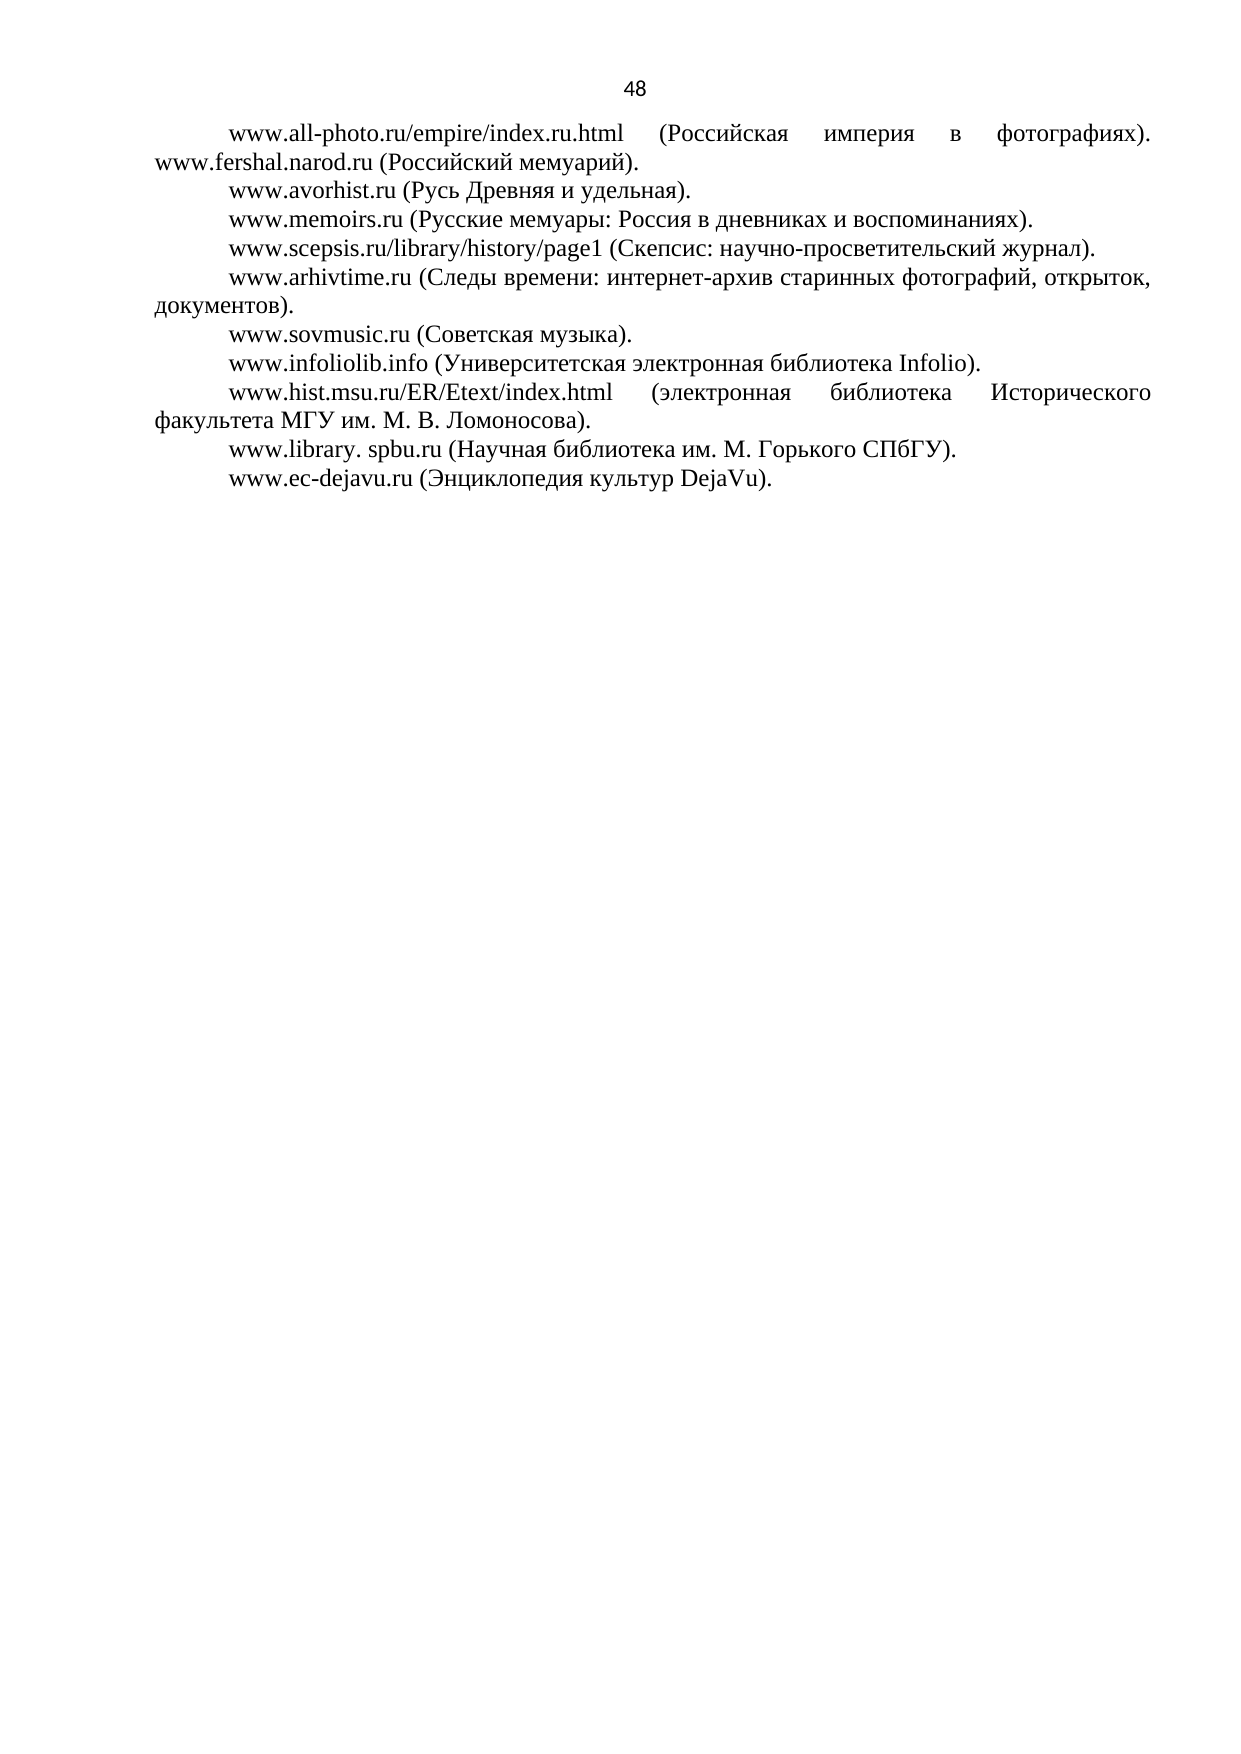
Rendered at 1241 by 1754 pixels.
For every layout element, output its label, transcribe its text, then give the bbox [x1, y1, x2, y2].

text www.hist.msu.ru/ER/Etext/index.html (электронная библиотека Исторического факультета МГУ им. М. В. Ломоносова). [154, 377, 1152, 434]
text www.memoirs.ru (Русские мемуары: Россия в дневниках и воспоминаниях). [154, 204, 1152, 233]
text www.sovmusic.ru (Советская музыка). [154, 319, 1152, 348]
text www.arhivtime.ru (Следы времени: интернет-архив старинных фотографий, открыток, документов). [154, 262, 1152, 319]
text www.scepsis.ru/library/history/page1 (Скепсис: научно-просветительский журнал). [154, 233, 1152, 262]
text www.all-photo.ru/empire/index.ru.html (Российская империя в фотографиях). www.fershal.narod.ru (Российский мемуарий). [154, 118, 1152, 176]
text www.avorhist.ru (Русь Древняя и удельная). [154, 176, 1152, 204]
text www.library. spbu.ru (Научная библиотека им. М. Горького СПбГУ). [154, 434, 1152, 463]
text www.ec-dejavu.ru (Энциклопедия культур DеjаVu). [154, 463, 1152, 492]
text www.infoliolib.info (Университетская электронная библиотека Infolio). [154, 348, 1152, 377]
